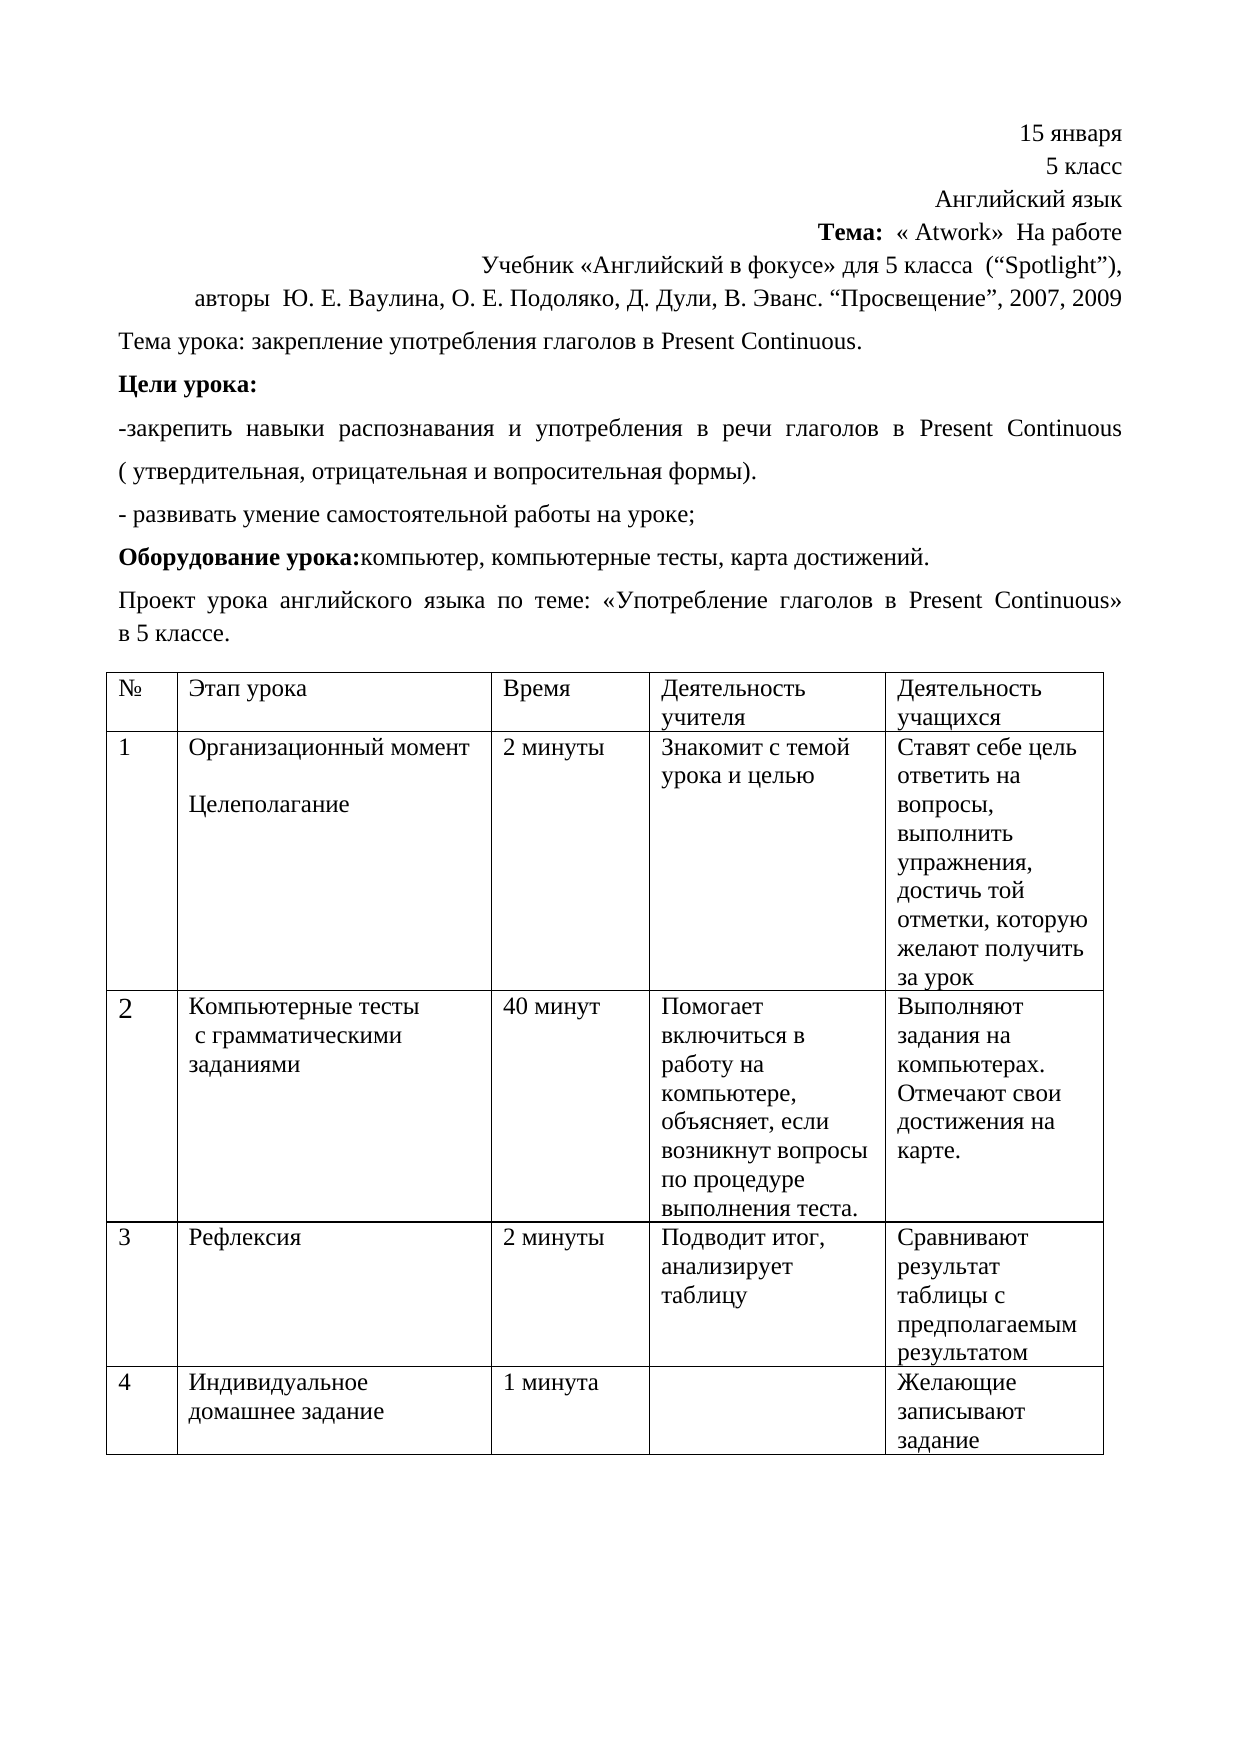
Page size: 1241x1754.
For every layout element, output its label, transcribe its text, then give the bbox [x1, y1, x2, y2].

text Проект урока английского языка по теме: «Употребление глаголов в Present Continuous» в 5 классе. [118, 585, 1122, 647]
table_cell Ставят себе цель ответить на вопросы, выполнить упражнения, достичь той отметки, которую желают получить за урок [886, 732, 1103, 990]
table_cell Помогает включиться в работу на компьютере, объясняет, если возникнут вопросы по процедуре выполнения теста. [650, 991, 885, 1221]
table_cell 2 минуты [492, 1223, 649, 1366]
table_cell Сравнивают результат таблицы с предполагаемым результатом [886, 1223, 1103, 1366]
table_cell 2 минуты [492, 732, 649, 990]
text Учебник «Английский в фокусе» для 5 класса (“Spotlight”), [118, 250, 1122, 279]
table_cell 1 минута [492, 1367, 649, 1453]
text Тема урока: закрепление употребления глаголов в Present Continuous. [118, 326, 1122, 355]
table_cell Организационный момент Целеполагание [178, 732, 491, 990]
text Тема: « Atwork» На работе [118, 217, 1122, 246]
table_cell 2 [107, 991, 177, 1221]
text 15 января [118, 118, 1122, 147]
table_header Время [492, 673, 649, 731]
table_cell Желающие записывают задание [886, 1367, 1103, 1453]
table_cell 40 минут [492, 991, 649, 1221]
table_header Деятельность учителя [650, 673, 885, 731]
table_cell 1 [107, 732, 177, 990]
table_cell Индивидуальное домашнее задание [178, 1367, 491, 1453]
table_cell Рефлексия [178, 1223, 491, 1366]
table_header Деятельность учащихся [886, 673, 1103, 731]
text Английский язык [118, 184, 1122, 213]
text авторы Ю. Е. Ваулина, О. Е. Подоляко, Д. Дули, В. Эванс. “Просвещение”, 2007, 2009 [118, 283, 1122, 312]
table_cell [650, 1367, 885, 1453]
table_header Этап урока [178, 673, 491, 731]
table_header № [107, 673, 177, 731]
table_cell 3 [107, 1223, 177, 1366]
table_cell Знакомит с темой урока и целью [650, 732, 885, 990]
table_cell Выполняют задания на компьютерах. Отмечают свои достижения на карте. [886, 991, 1103, 1221]
table_cell 4 [107, 1367, 177, 1453]
text 5 класс [118, 151, 1122, 180]
text Цели урока: [118, 369, 1122, 398]
text Оборудование урока:компьютер, компьютерные тесты, карта достижений. [118, 542, 1122, 571]
table_cell Компьютерные тесты с грамматическими заданиями [178, 991, 491, 1221]
table_cell Подводит итог, анализирует таблицу [650, 1223, 885, 1366]
text - развивать умение самостоятельной работы на уроке; [118, 499, 1122, 528]
text -закрепить навыки распознавания и употребления в речи глаголов в Present Continuous ( утвердительная, отрицательная и вопросительная формы). [118, 413, 1122, 484]
